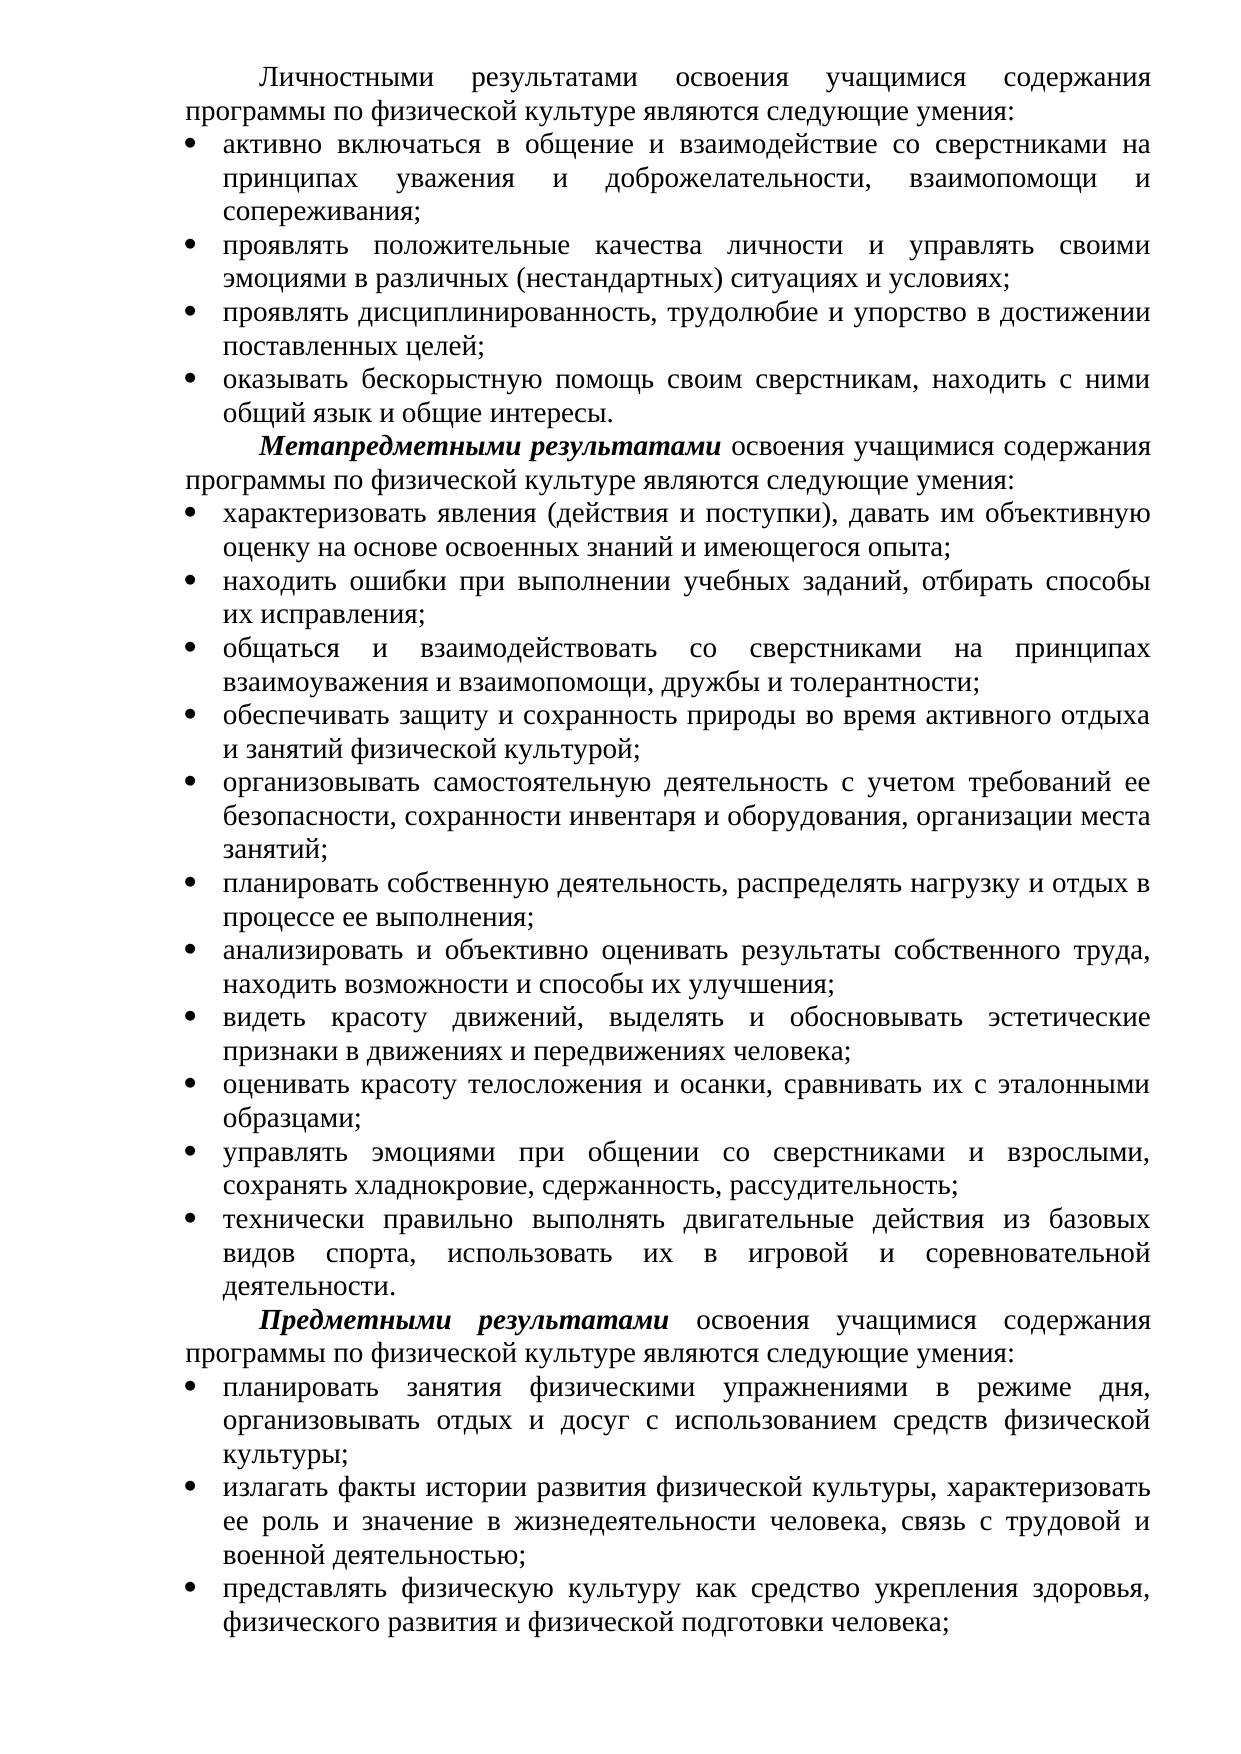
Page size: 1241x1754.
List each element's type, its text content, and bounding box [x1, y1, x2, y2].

list представлять физическую культуру как средство укрепления здоровья, физического развития и физической подготовки человека; [185, 1570, 1151, 1637]
text Личностными результатами освоения учащимися содержания программы по физической культуре являются следующие умения: [185, 59, 1151, 126]
list планировать собственную деятельность, распределять нагрузку и отдых в процессе ее выполнения; [185, 865, 1151, 932]
list характеризовать явления (действия и поступки), давать им объективную оценку на основе освоенных знаний и имеющегося опыта; [185, 496, 1151, 563]
list анализировать и объективно оценивать результаты собственного труда, находить возможности и способы их улучшения; [185, 932, 1151, 999]
list управлять эмоциями при общении со сверстниками и взрослыми, сохранять хладнокровие, сдержанность, рассудительность; [185, 1134, 1151, 1201]
list организовывать самостоятельную деятельность с учетом требований ее безопасности, сохранности инвентаря и оборудования, организации места занятий; [185, 764, 1151, 865]
list оказывать бескорыстную помощь своим сверстникам, находить с ними общий язык и общие интересы. [185, 361, 1151, 428]
list излагать факты истории развития физической культуры, характеризовать ее роль и значение в жизнедеятельности человека, связь с трудовой и военной деятельностью; [185, 1469, 1151, 1570]
list находить ошибки при выполнении учебных заданий, отбирать способы их исправления; [185, 563, 1151, 630]
text Предметными результатами освоения учащимися содержания программы по физической культуре являются следующие умения: [185, 1302, 1151, 1369]
list видеть красоту движений, выделять и обосновывать эстетические признаки в движениях и передвижениях человека; [185, 999, 1151, 1067]
list технически правильно выполнять двигательные действия из базовых видов спорта, использовать их в игровой и соревновательной деятельности. [185, 1201, 1151, 1302]
list проявлять положительные качества личности и управлять своими эмоциями в различных (нестандартных) ситуациях и условиях; [185, 227, 1151, 294]
list активно включаться в общение и взаимодействие со сверстниками на принципах уважения и доброжелательности, взаимопомощи и сопереживания; [185, 126, 1151, 227]
list проявлять дисциплинированность, трудолюбие и упорство в достижении поставленных целей; [185, 294, 1151, 361]
text Метапредметными результатами освоения учащимися содержания программы по физической культуре являются следующие умения: [185, 428, 1151, 496]
list общаться и взаимодействовать со сверстниками на принципах взаимоуважения и взаимопомощи, дружбы и толерантности; [185, 630, 1151, 697]
list обеспечивать защиту и сохранность природы во время активного отдыха и занятий физической культурой; [185, 697, 1151, 764]
list планировать занятия физическими упражнениями в режиме дня, организовывать отдых и досуг с использованием средств физической культуры; [185, 1369, 1151, 1469]
list оценивать красоту телосложения и осанки, сравнивать их с эталонными образцами; [185, 1067, 1151, 1134]
